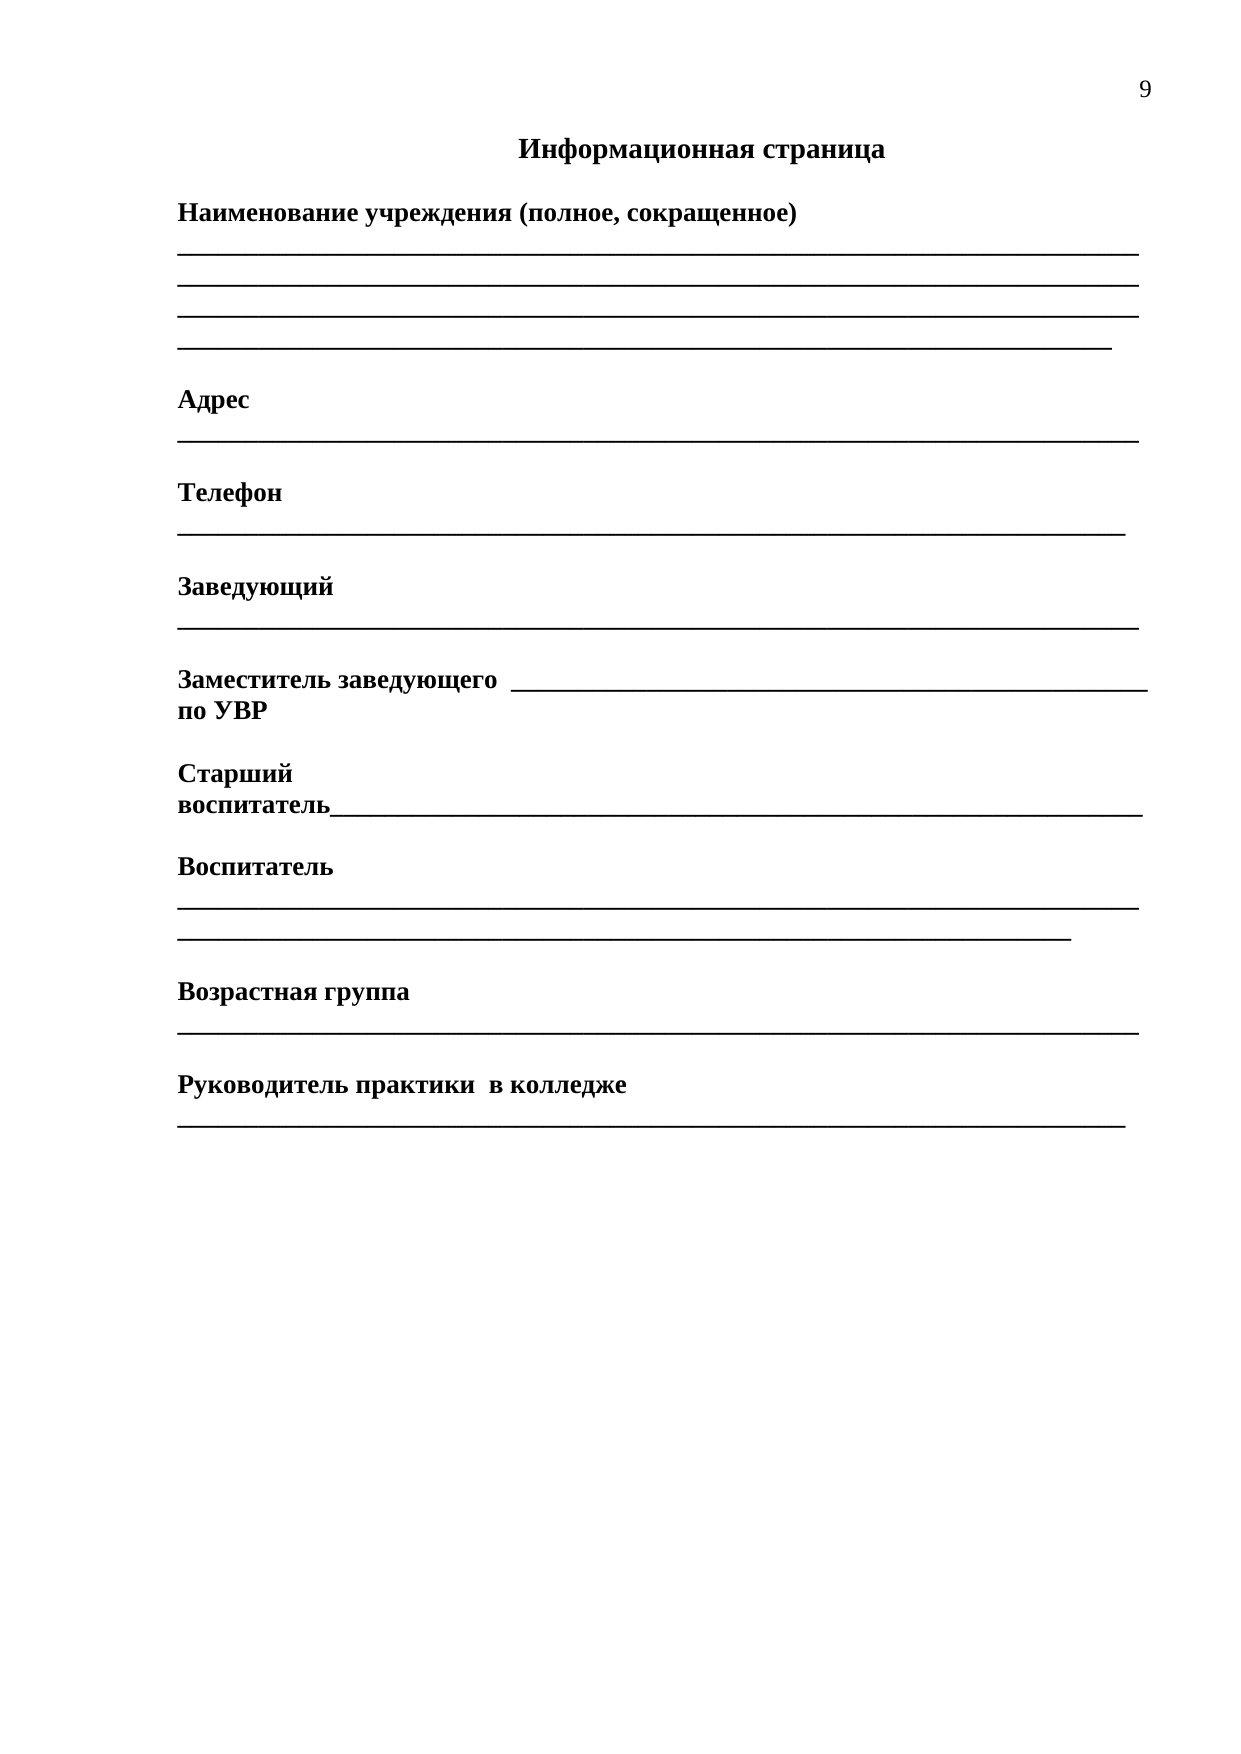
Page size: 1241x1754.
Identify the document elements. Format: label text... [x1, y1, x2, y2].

text Заведующий _______________________________________________________________________ [177, 570, 1152, 632]
text Заместитель заведующего _______________________________________________ [177, 663, 1152, 694]
text по УВР [177, 694, 1152, 726]
text Руководитель практики в колледже [177, 1068, 1152, 1099]
text _______________________________________________________________________ [177, 1006, 1152, 1037]
text Адрес _______________________________________________________________________ [177, 383, 1152, 445]
text Наименование учреждения (полное, сокращенное) __________________________________________________________________________________________________________________________________________________________________________________________________________________________________________________________________________________________ [177, 196, 1152, 352]
text Старший воспитатель____________________________________________________________ [177, 757, 1152, 819]
text Информационная страница [252, 131, 1152, 165]
text ______________________________________________________________________ [177, 1099, 1152, 1130]
text Телефон ______________________________________________________________________ [177, 476, 1152, 539]
text Возрастная группа [177, 975, 1152, 1006]
text Воспитатель _________________________________________________________________________________________________________________________________________ [177, 850, 1152, 943]
